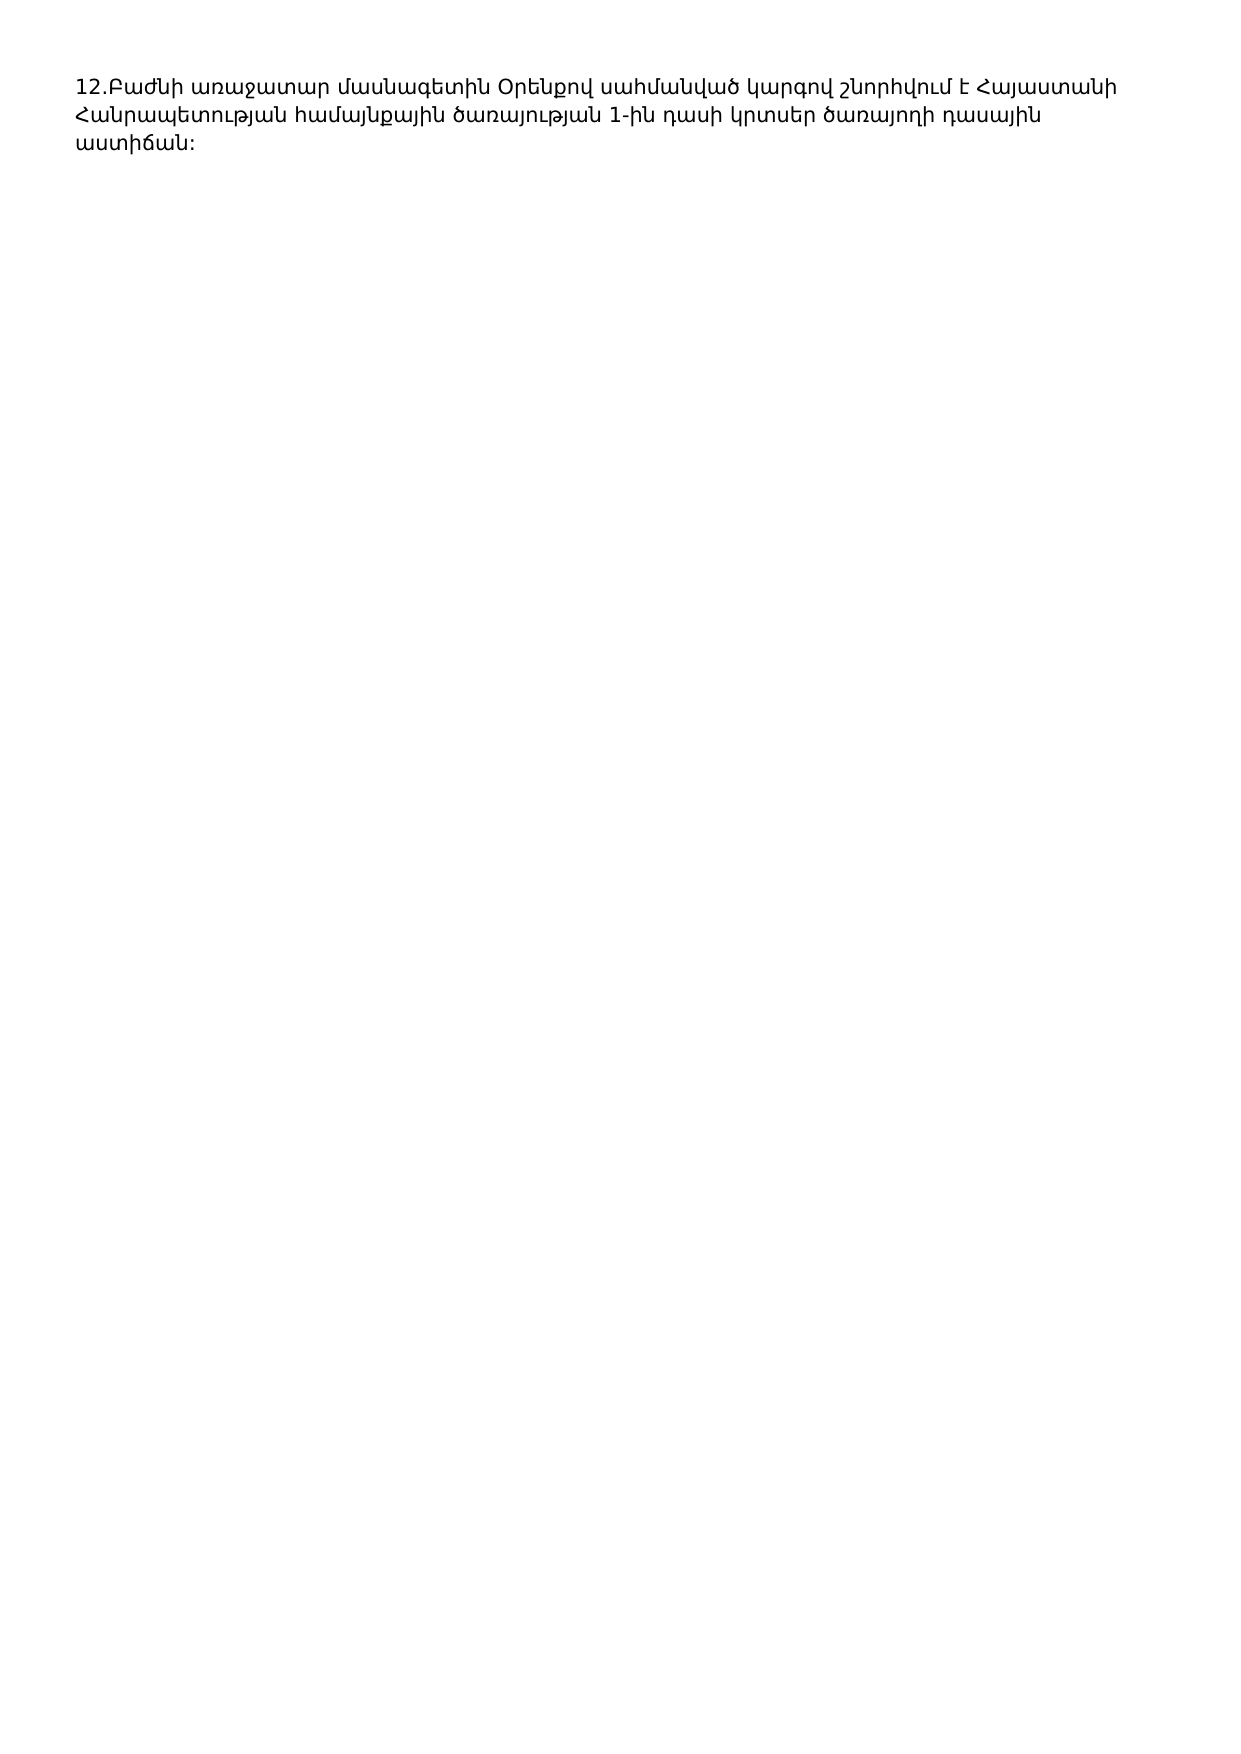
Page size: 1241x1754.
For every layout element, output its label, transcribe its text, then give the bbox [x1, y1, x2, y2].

text 12.Բաժնի առաջատար մասնագետին Օրենքով սահմանված կարգով շնորհվում է Հայաստանի Հանրապետության համայնքային ծառայության 1-ին դասի կրտսեր ծառայողի դասային աստիճան: [75, 75, 1165, 155]
